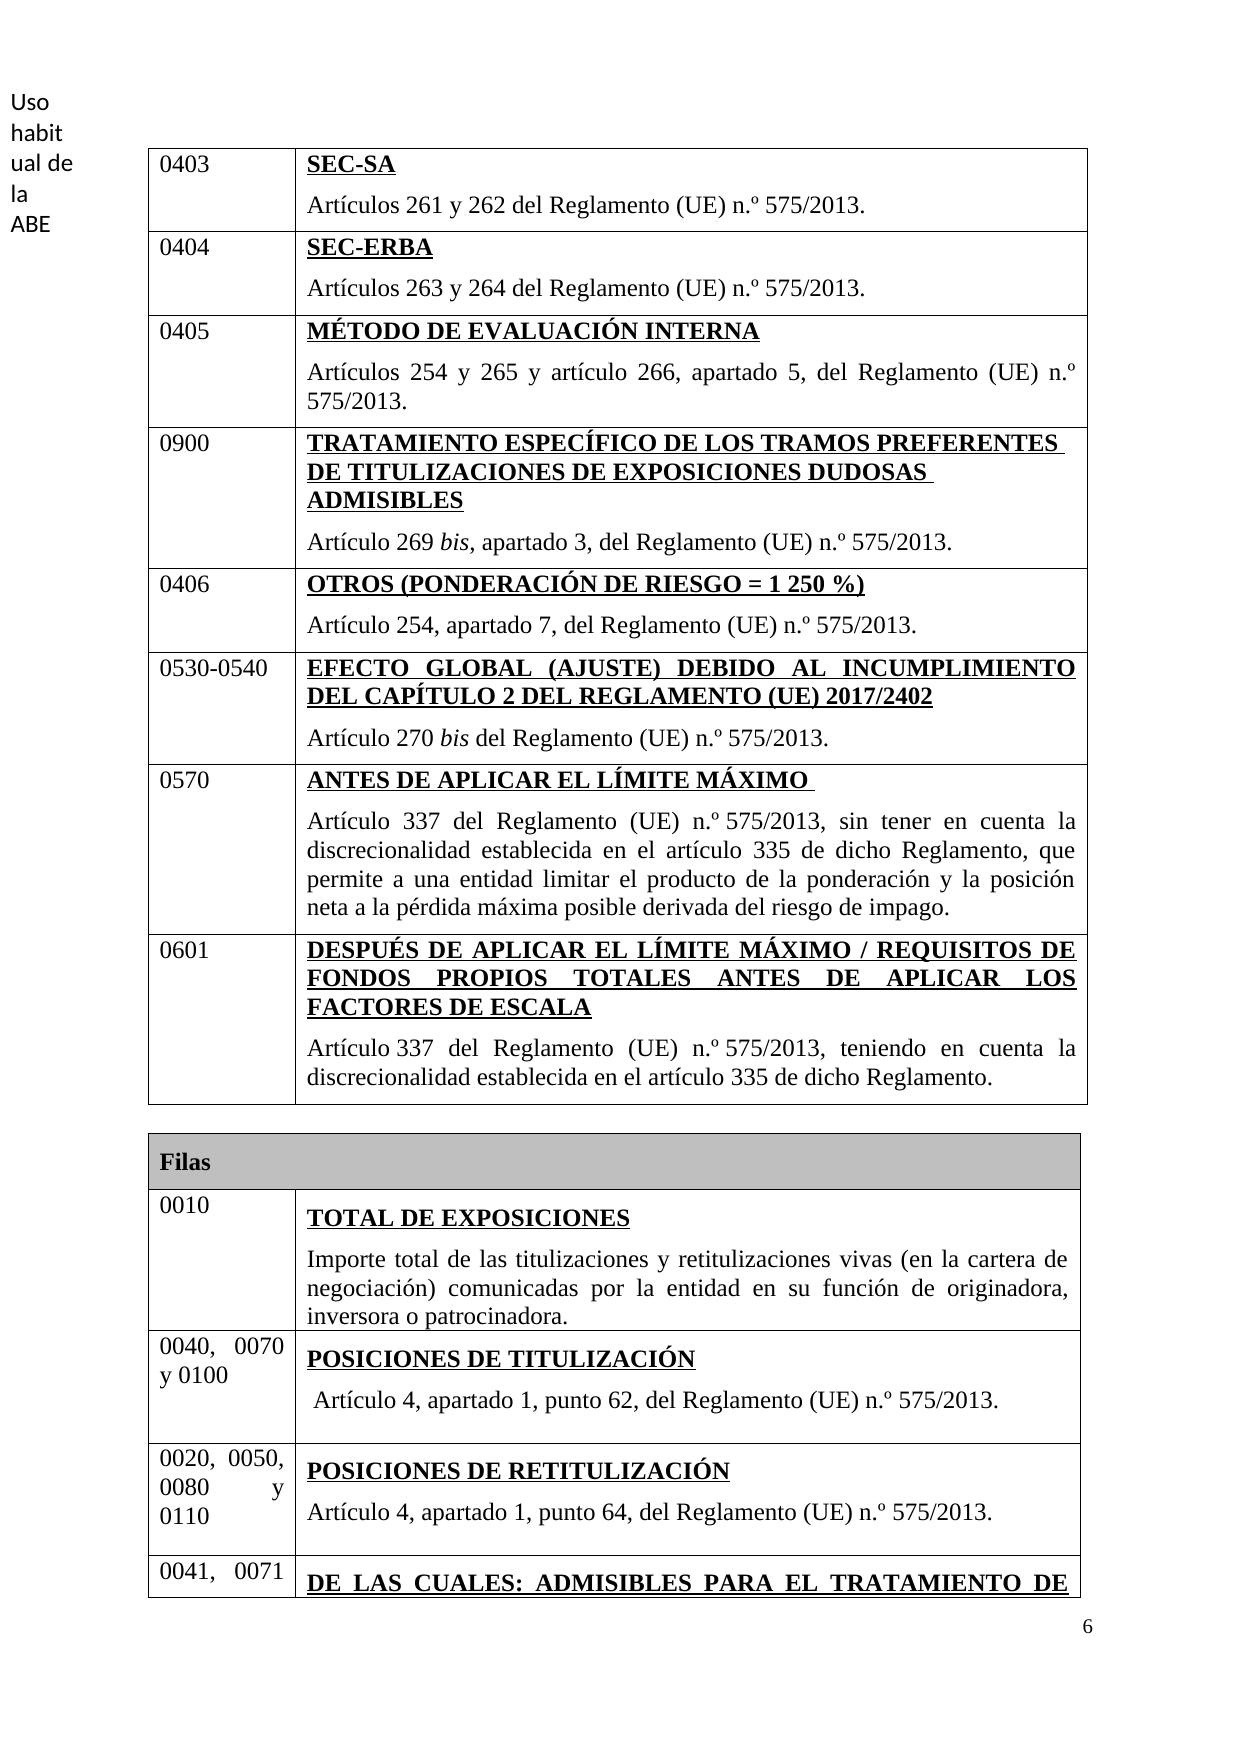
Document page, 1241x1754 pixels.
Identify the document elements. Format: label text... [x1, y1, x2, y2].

table_cell 0010 [149, 1190, 295, 1330]
table_cell 0601 [149, 935, 295, 1103]
table_header Filas [149, 1134, 1080, 1189]
table_cell DESPUÉS DE APLICAR EL LÍMITE MÁXIMO / REQUISITOS DE FONDOS PROPIOS TOTALES ANTES DE APLICAR LOS FACTORES DE ESCALA Artículo 337 del Reglamento (UE) n.º 575/2013, teniendo en cuenta la discrecionalidad establecida en el artículo 335 de dicho Reglamento. [296, 935, 1087, 1103]
table_cell EFECTO GLOBAL (AJUSTE) DEBIDO AL INCUMPLIMIENTO DEL CAPÍTULO 2 DEL REGLAMENTO (UE) 2017/2402 Artículo 270 bis del Reglamento (UE) n.º 575/2013. [296, 653, 1087, 764]
table_cell 0041, 0071 y 0101 [149, 1556, 295, 1597]
table_cell OTROS (PONDERACIÓN DE RIESGO = 1 250 %) Artículo 254, apartado 7, del Reglamento (UE) n.º 575/2013. [296, 569, 1087, 652]
table_cell 0040, 0070 y 0100 [149, 1331, 295, 1442]
table_cell 0900 [149, 428, 295, 568]
table_cell 0530-0540 [149, 653, 295, 764]
table_cell 0405 [149, 316, 295, 427]
table_cell TRATAMIENTO ESPECÍFICO DE LOS TRAMOS PREFERENTES DE TITULIZACIONES DE EXPOSICIONES DUDOSAS ADMISIBLES Artículo 269 bis, apartado 3, del Reglamento (UE) n.º 575/2013. [296, 428, 1087, 568]
table_cell 0404 [149, 232, 295, 315]
table_cell 0403 [149, 149, 295, 231]
table_cell 0570 [149, 765, 295, 934]
table_cell SEC-ERBA Artículos 263 y 264 del Reglamento (UE) n.º 575/2013. [296, 232, 1087, 315]
table_cell SEC-SA Artículos 261 y 262 del Reglamento (UE) n.º 575/2013. [296, 149, 1087, 231]
table_cell POSICIONES DE TITULIZACIÓN Artículo 4, apartado 1, punto 62, del Reglamento (UE) n.º 575/2013. [296, 1331, 1080, 1442]
table_cell ANTES DE APLICAR EL LÍMITE MÁXIMO Artículo 337 del Reglamento (UE) n.º 575/2013, sin tener en cuenta la discrecionalidad establecida en el artículo 335 de dicho Reglamento, que permite a una entidad limitar el producto de la ponderación y la posición neta a la pérdida máxima posible derivada del riesgo de impago. [296, 765, 1087, 934]
table_cell TOTAL DE EXPOSICIONES Importe total de las titulizaciones y retitulizaciones vivas (en la cartera de negociación) comunicadas por la entidad en su función de originadora, inversora o patrocinadora. [296, 1190, 1080, 1330]
table_cell 0406 [149, 569, 295, 652]
table_cell MÉTODO DE EVALUACIÓN INTERNA Artículos 254 y 265 y artículo 266, apartado 5, del Reglamento (UE) n.º 575/2013. [296, 316, 1087, 427]
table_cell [296, 1556, 1080, 1597]
table_cell 0020, 0050, 0080 y 0110 [149, 1444, 295, 1555]
table_cell POSICIONES DE RETITULIZACIÓN Artículo 4, apartado 1, punto 64, del Reglamento (UE) n.º 575/2013. [296, 1444, 1080, 1555]
